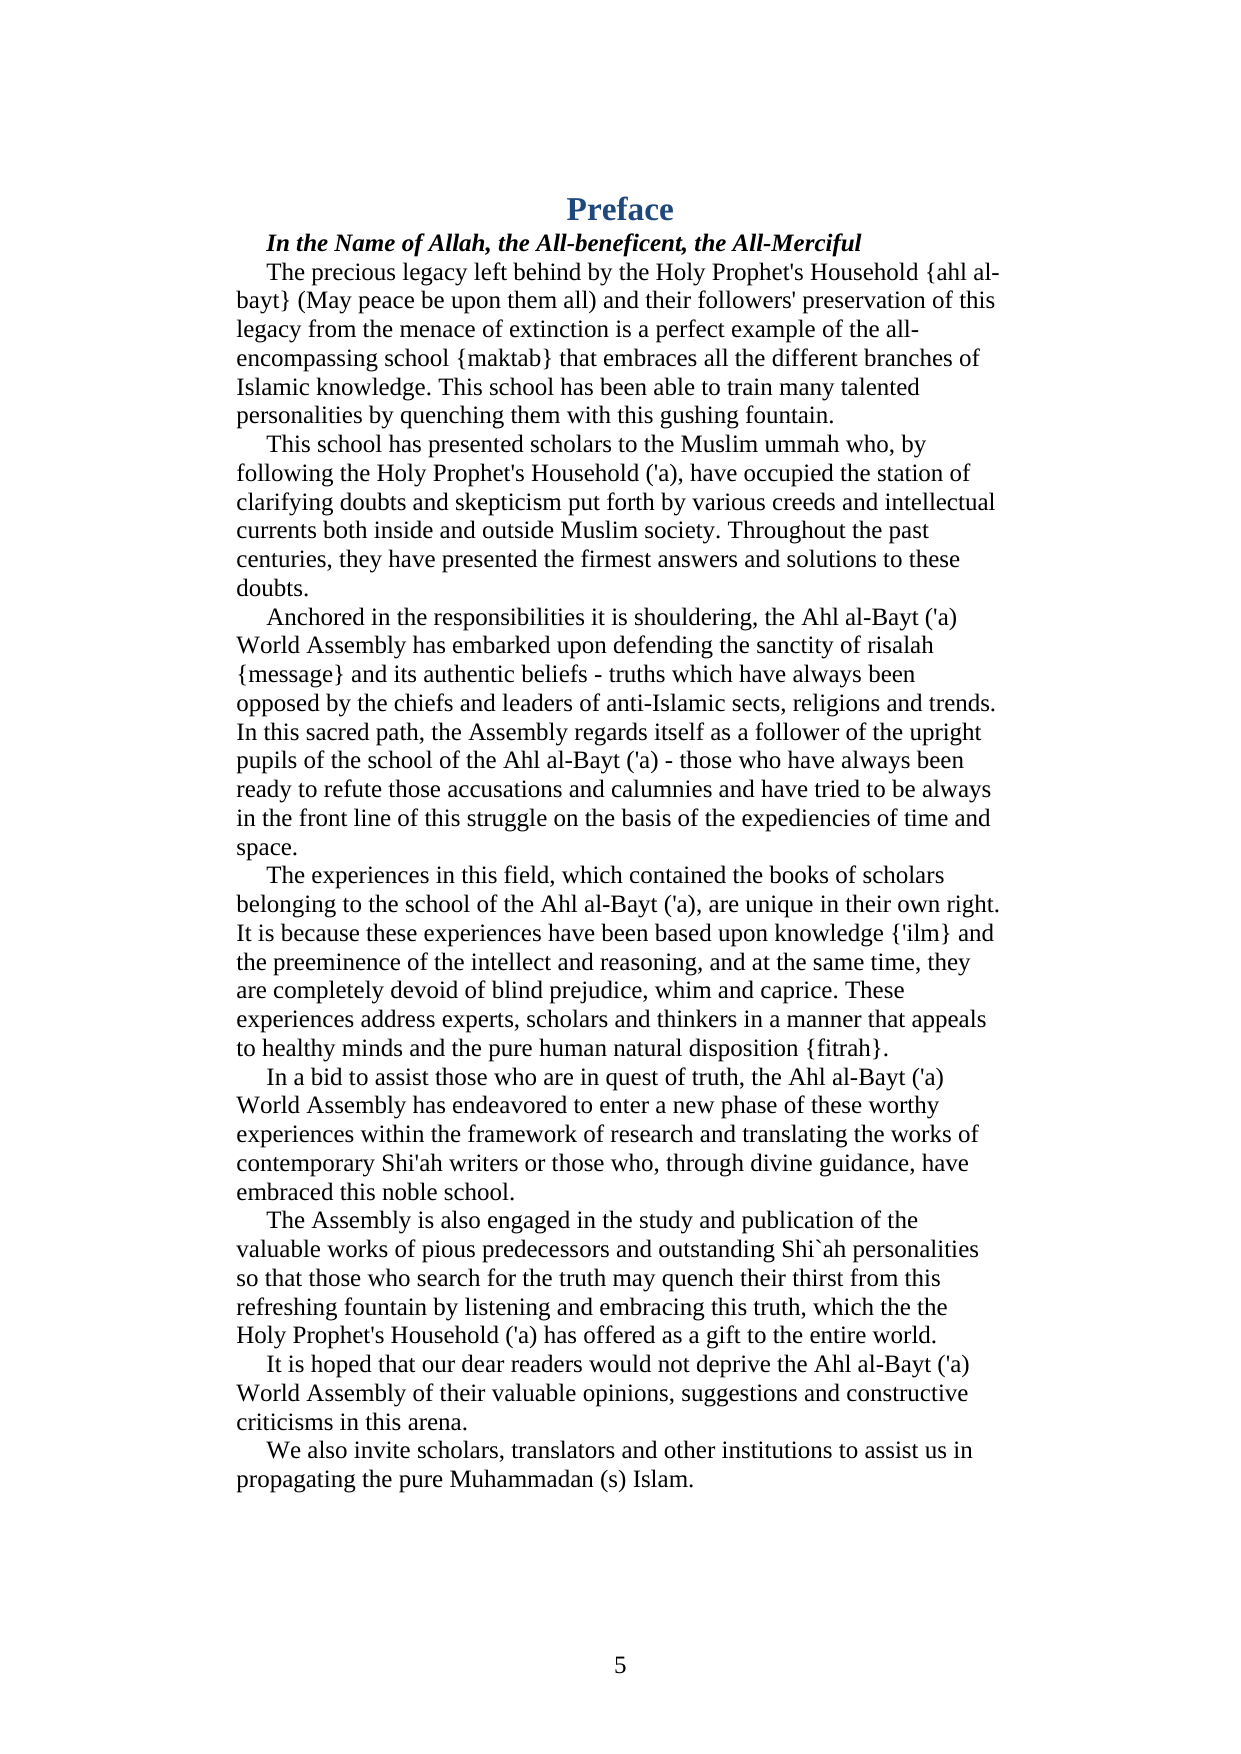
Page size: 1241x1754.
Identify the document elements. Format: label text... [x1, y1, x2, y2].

text The experiences in this field, which contained the books of scholars belonging to the school of the Ahl al-Bayt ('a), are unique in their own right. It is because these experiences have been based upon knowledge {'ilm} and the preeminence of the intellect and reasoning, and at the same time, they are completely devoid of blind prejudice, whim and caprice. These experiences address experts, scholars and thinkers in a manner that appeals to healthy minds and the pure human natural disposition {fitrah}. [236, 861, 1004, 1062]
text It is hoped that our dear readers would not deprive the Ahl al-Bayt ('a) World Assembly of their valuable opinions, suggestions and constructive criticisms in this arena. [236, 1349, 1004, 1436]
text The precious legacy left behind by the Holy Prophet's Household {ahl al-bayt} (May peace be upon them all) and their followers' preservation of this legacy from the menace of extinction is a perfect example of the all-encompassing school {maktab} that embraces all the different branches of Islamic knowledge. This school has been able to train many talented personalities by quenching them with this gushing fountain. [236, 257, 1004, 429]
text In a bid to assist those who are in quest of truth, the Ahl al-Bayt ('a) World Assembly has endeavored to enter a new phase of these worthy experiences within the framework of research and translating the works of contemporary Shi'ah writers or those who, through divine guidance, have embraced this noble school. [236, 1062, 1004, 1206]
text We also invite scholars, translators and other institutions to assist us in propagating the pure Muhammadan (s) Islam. [236, 1436, 1004, 1493]
text This school has presented scholars to the Muslim ummah who, by following the Holy Prophet's Household ('a), have occupied the station of clarifying doubts and skepticism put forth by various creeds and intellectual currents both inside and outside Muslim society. Throughout the past centuries, they have presented the firmest answers and solutions to these doubts. [236, 429, 1004, 602]
text In the Name of Allah, the All-beneficent, the All-Merciful [236, 228, 1004, 257]
text The Assembly is also engaged in the study and publication of the valuable works of pious predecessors and outstanding Shi`ah personalities so that those who search for the truth may quench their thirst from this refreshing fountain by listening and embracing this truth, which the the Holy Prophet's Household ('a) has offered as a gift to the entire world. [236, 1206, 1004, 1349]
subtitle Preface [236, 190, 1004, 228]
text Anchored in the responsibilities it is shouldering, the Ahl al-Bayt ('a) World Assembly has embarked upon defending the sanctity of risalah {message} and its authentic beliefs - truths which have always been opposed by the chiefs and leaders of anti-Islamic sects, religions and trends. In this sacred path, the Assembly regards itself as a follower of the upright pupils of the school of the Ahl al-Bayt ('a) - those who have always been ready to refute those accusations and calumnies and have tried to be always in the front line of this struggle on the basis of the expediencies of time and space. [236, 602, 1004, 861]
